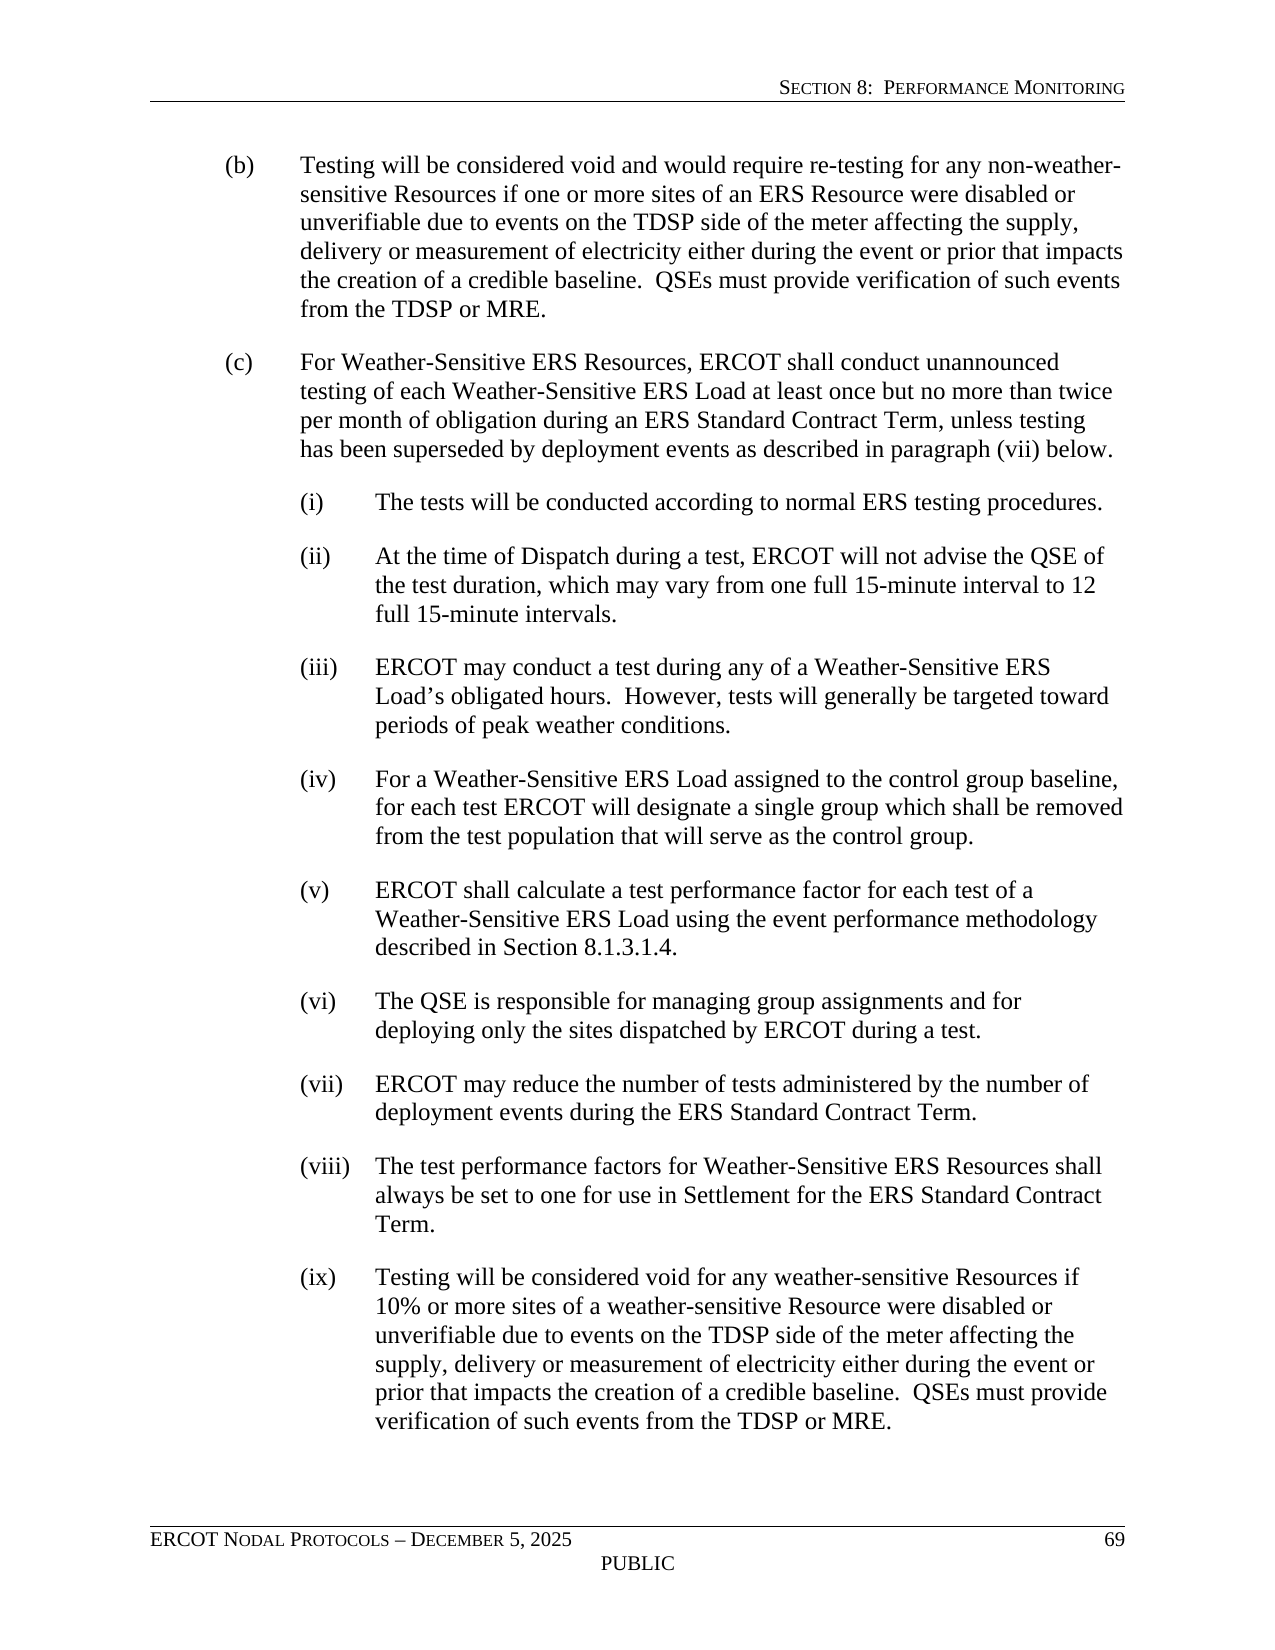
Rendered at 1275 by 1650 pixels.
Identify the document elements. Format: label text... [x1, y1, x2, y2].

text (v) ERCOT shall calculate a test performance factor for each test of a Weather-Sensitive ERS Load using the event performance methodology described in Section 8.1.3.1.4. [300, 875, 1125, 961]
text (c) For Weather-Sensitive ERS Resources, ERCOT shall conduct unannounced testing of each Weather-Sensitive ERS Load at least once but no more than twice per month of obligation during an ERS Standard Contract Term, unless testing has been superseded by deployment events as described in paragraph (vii) below. [225, 347, 1125, 462]
text (ix) Testing will be considered void for any weather-sensitive Resources if 10% or more sites of a weather-sensitive Resource were disabled or unverifiable due to events on the TDSP side of the meter affecting the supply, delivery or measurement of electricity either during the event or prior that impacts the creation of a credible baseline. QSEs must provide verification of such events from the TDSP or MRE. [300, 1262, 1125, 1435]
text (ii) At the time of Dispatch during a test, ERCOT will not advise the QSE of the test duration, which may vary from one full 15-minute interval to 12 full 15-minute intervals. [300, 541, 1125, 627]
text (b) Testing will be considered void and would require re-testing for any non-weather-sensitive Resources if one or more sites of an ERS Resource were disabled or unverifiable due to events on the TDSP side of the meter affecting the supply, delivery or measurement of electricity either during the event or prior that impacts the creation of a credible baseline. QSEs must provide verification of such events from the TDSP or MRE. [225, 150, 1125, 322]
text (iv) For a Weather-Sensitive ERS Load assigned to the control group baseline, for each test ERCOT will designate a single group which shall be removed from the test population that will serve as the control group. [300, 764, 1125, 850]
text (i) The tests will be conducted according to normal ERS testing procedures. [300, 487, 1125, 516]
text (vi) The QSE is responsible for managing group assignments and for deploying only the sites dispatched by ERCOT during a test. [300, 986, 1125, 1044]
text (iii) ERCOT may conduct a test during any of a Weather-Sensitive ERS Load’s obligated hours. However, tests will generally be targeted toward periods of peak weather conditions. [300, 652, 1125, 739]
text (viii) The test performance factors for Weather-Sensitive ERS Resources shall always be set to one for use in Settlement for the ERS Standard Contract Term. [300, 1151, 1125, 1237]
text (vii) ERCOT may reduce the number of tests administered by the number of deployment events during the ERS Standard Contract Term. [300, 1069, 1125, 1126]
